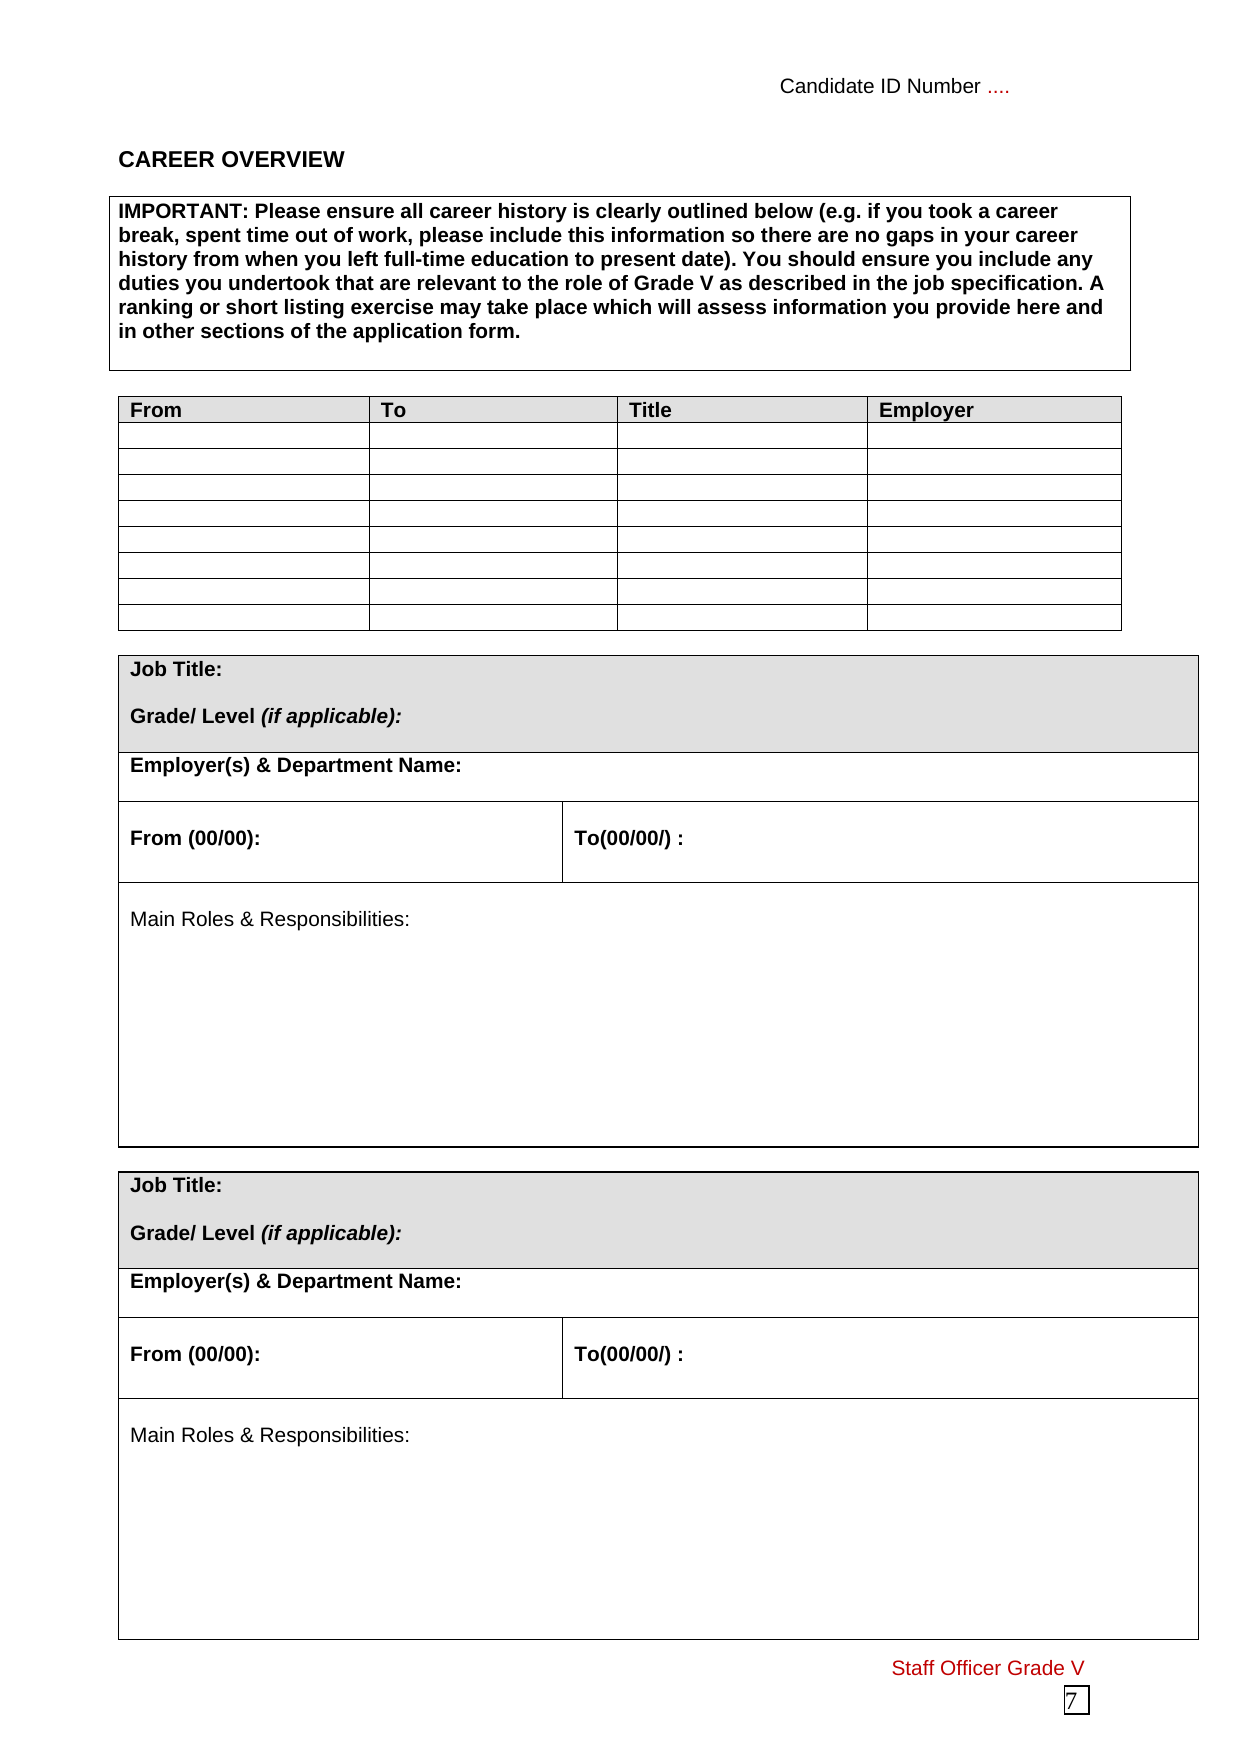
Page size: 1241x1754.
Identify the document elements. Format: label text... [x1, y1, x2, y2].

table_header To [370, 397, 617, 422]
table_cell [119, 527, 369, 552]
table_cell [370, 527, 617, 552]
table_cell Main Roles & Responsibilities: [119, 1399, 1198, 1638]
table_cell [868, 579, 1121, 604]
table_cell Employer(s) & Department Name: [119, 753, 1198, 801]
table_cell [618, 605, 867, 630]
text CAREER OVERVIEW [118, 146, 1122, 172]
table_cell To(00/00/) : [563, 1318, 1198, 1398]
table_cell From (00/00): [119, 1318, 562, 1398]
table_cell [370, 579, 617, 604]
table_cell [370, 449, 617, 474]
table_cell [370, 501, 617, 526]
table_header Job Title: Grade/ Level (if applicable): [119, 656, 1198, 752]
table_cell [370, 423, 617, 448]
table_cell [618, 475, 867, 500]
table_cell [119, 449, 369, 474]
table_header From [119, 397, 369, 422]
table_cell From (00/00): [119, 802, 562, 882]
table_cell [370, 605, 617, 630]
table_cell [868, 501, 1121, 526]
text IMPORTANT: Please ensure all career history is clearly outlined below (e.g. if you took a career break, spent time out of work, please include this information so there are no gaps in your career history from when you left full-time education to present date). You should ensure you include any duties you undertook that are relevant to the role of Grade V as described in the job specification. A ranking or short listing exercise may take place which will assess information you provide here and in other sections of the application form. [110, 197, 1130, 343]
table_cell [119, 475, 369, 500]
table_header Employer [868, 397, 1121, 422]
table_cell Main Roles & Responsibilities: [119, 883, 1198, 1146]
table_cell To(00/00/) : [563, 802, 1198, 882]
table_cell [868, 527, 1121, 552]
table_cell [618, 553, 867, 578]
table_cell [119, 423, 369, 448]
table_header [119, 1173, 1198, 1268]
table_cell [119, 501, 369, 526]
table_cell [868, 423, 1121, 448]
table_cell [868, 553, 1121, 578]
table_cell [618, 527, 867, 552]
table_cell Employer(s) & Department Name: [119, 1269, 1198, 1317]
table_cell [868, 449, 1121, 474]
table_cell [370, 553, 617, 578]
table_cell [370, 475, 617, 500]
table_cell [119, 579, 369, 604]
table_cell [618, 423, 867, 448]
table_cell [868, 605, 1121, 630]
table_header Title [618, 397, 867, 422]
table_cell [119, 605, 369, 630]
table_cell [618, 501, 867, 526]
table_cell [868, 475, 1121, 500]
table_cell [618, 579, 867, 604]
table_cell [119, 553, 369, 578]
table_cell [618, 449, 867, 474]
